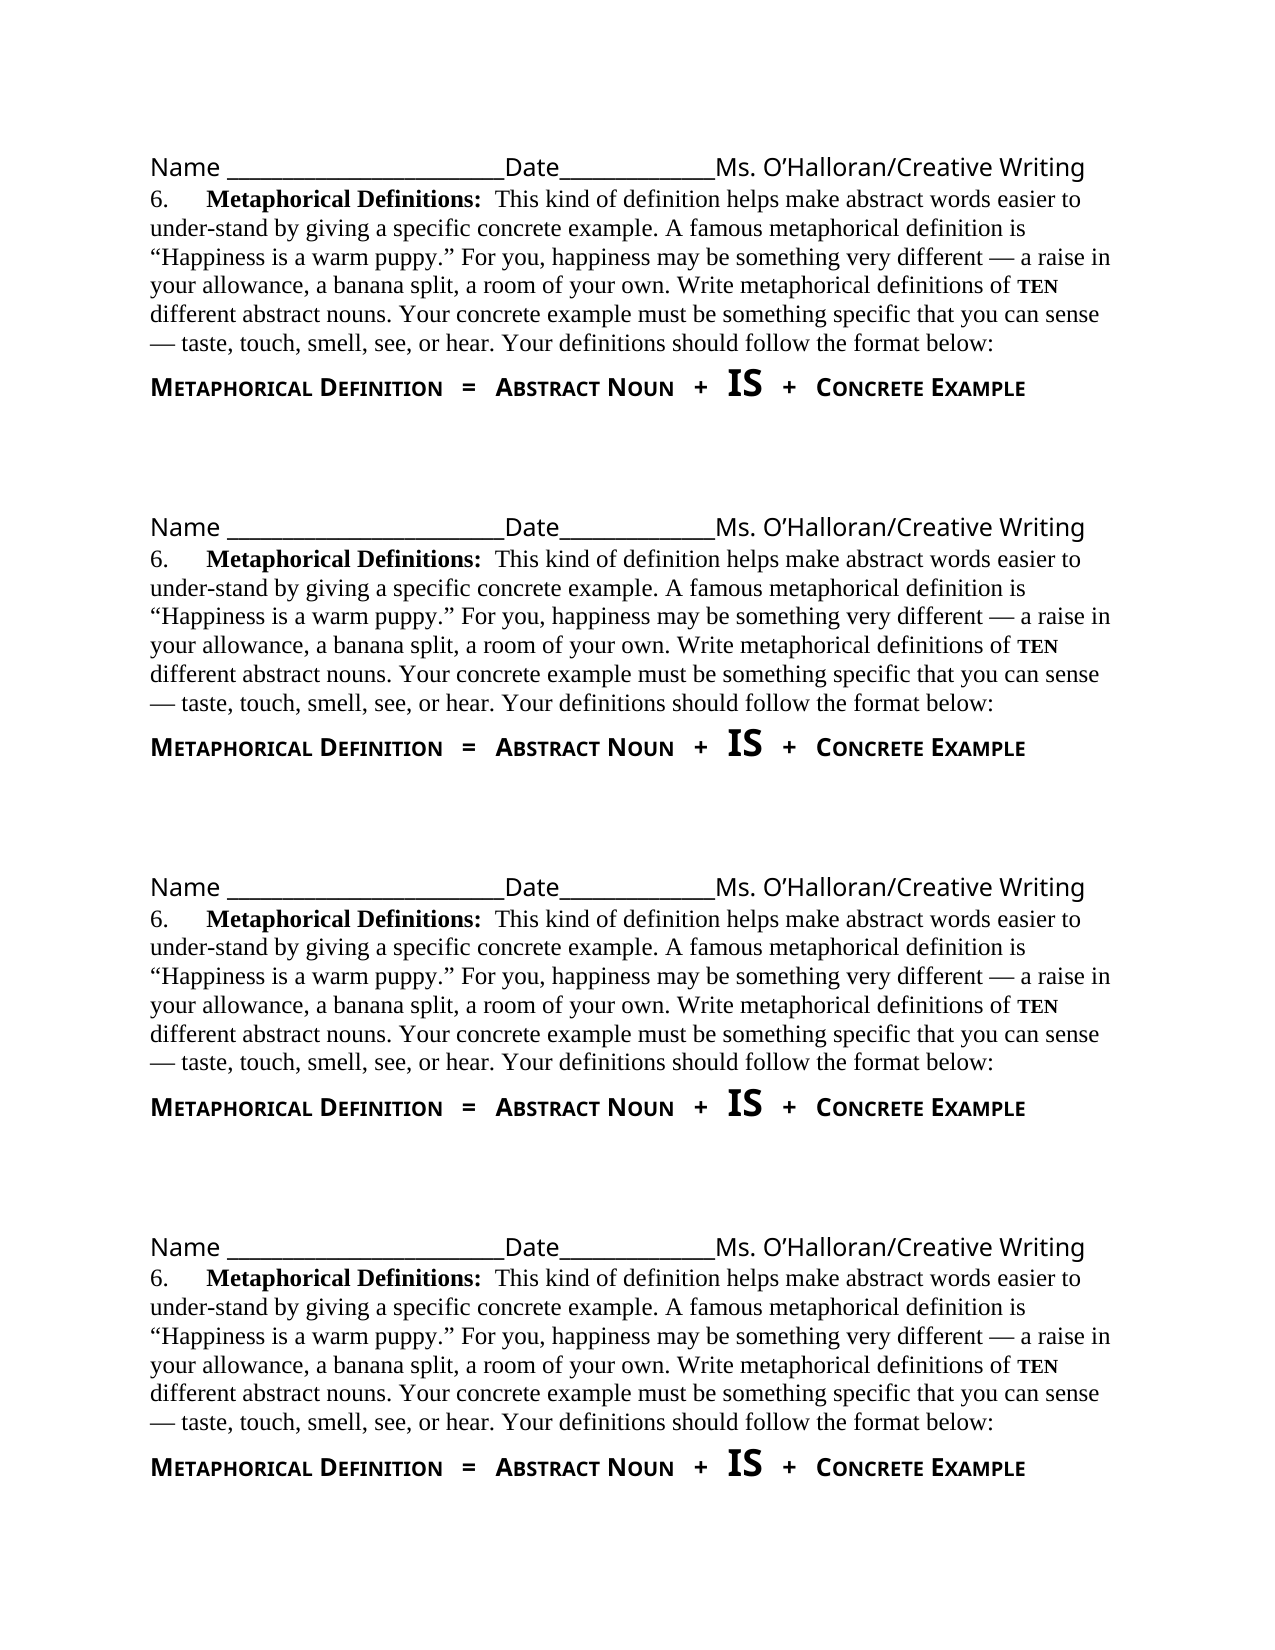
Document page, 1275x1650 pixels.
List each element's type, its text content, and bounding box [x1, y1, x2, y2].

text Metaphorical Definition = Abstract Noun + IS + Concrete Example [150, 1076, 1125, 1127]
text Name _________________________Date______________Ms. O’Halloran/Creative Writing [150, 510, 1125, 544]
text 6. Metaphorical Definitions: This kind of definition helps make abstract words easier to under-stand by giving a specific concrete example. A famous metaphorical definition is “Happiness is a warm puppy.” For you, happiness may be something very different — a raise in your allowance, a banana split, a room of your own. Write metaphorical definitions of ten different abstract nouns. Your concrete example must be something specific that you can sense — taste, touch, smell, see, or hear. Your definitions should follow the format below: [150, 184, 1125, 357]
text 6. Metaphorical Definitions: This kind of definition helps make abstract words easier to under-stand by giving a specific concrete example. A famous metaphorical definition is “Happiness is a warm puppy.” For you, happiness may be something very different — a raise in your allowance, a banana split, a room of your own. Write metaphorical definitions of ten different abstract nouns. Your concrete example must be something specific that you can sense — taste, touch, smell, see, or hear. Your definitions should follow the format below: [150, 544, 1125, 716]
text 6. Metaphorical Definitions: This kind of definition helps make abstract words easier to under-stand by giving a specific concrete example. A famous metaphorical definition is “Happiness is a warm puppy.” For you, happiness may be something very different — a raise in your allowance, a banana split, a room of your own. Write metaphorical definitions of ten different abstract nouns. Your concrete example must be something specific that you can sense — taste, touch, smell, see, or hear. Your definitions should follow the format below: [150, 1263, 1125, 1436]
text Metaphorical Definition = Abstract Noun + IS + Concrete Example [150, 1436, 1125, 1487]
text Name _________________________Date______________Ms. O’Halloran/Creative Writing [150, 150, 1125, 184]
text Name _________________________Date______________Ms. O’Halloran/Creative Writing [150, 869, 1125, 904]
text Metaphorical Definition = Abstract Noun + IS + Concrete Example [150, 357, 1125, 408]
text 6. Metaphorical Definitions: This kind of definition helps make abstract words easier to under-stand by giving a specific concrete example. A famous metaphorical definition is “Happiness is a warm puppy.” For you, happiness may be something very different — a raise in your allowance, a banana split, a room of your own. Write metaphorical definitions of ten different abstract nouns. Your concrete example must be something specific that you can sense — taste, touch, smell, see, or hear. Your definitions should follow the format below: [150, 904, 1125, 1076]
text Name _________________________Date______________Ms. O’Halloran/Creative Writing [150, 1229, 1125, 1263]
text Metaphorical Definition = Abstract Noun + IS + Concrete Example [150, 716, 1125, 767]
